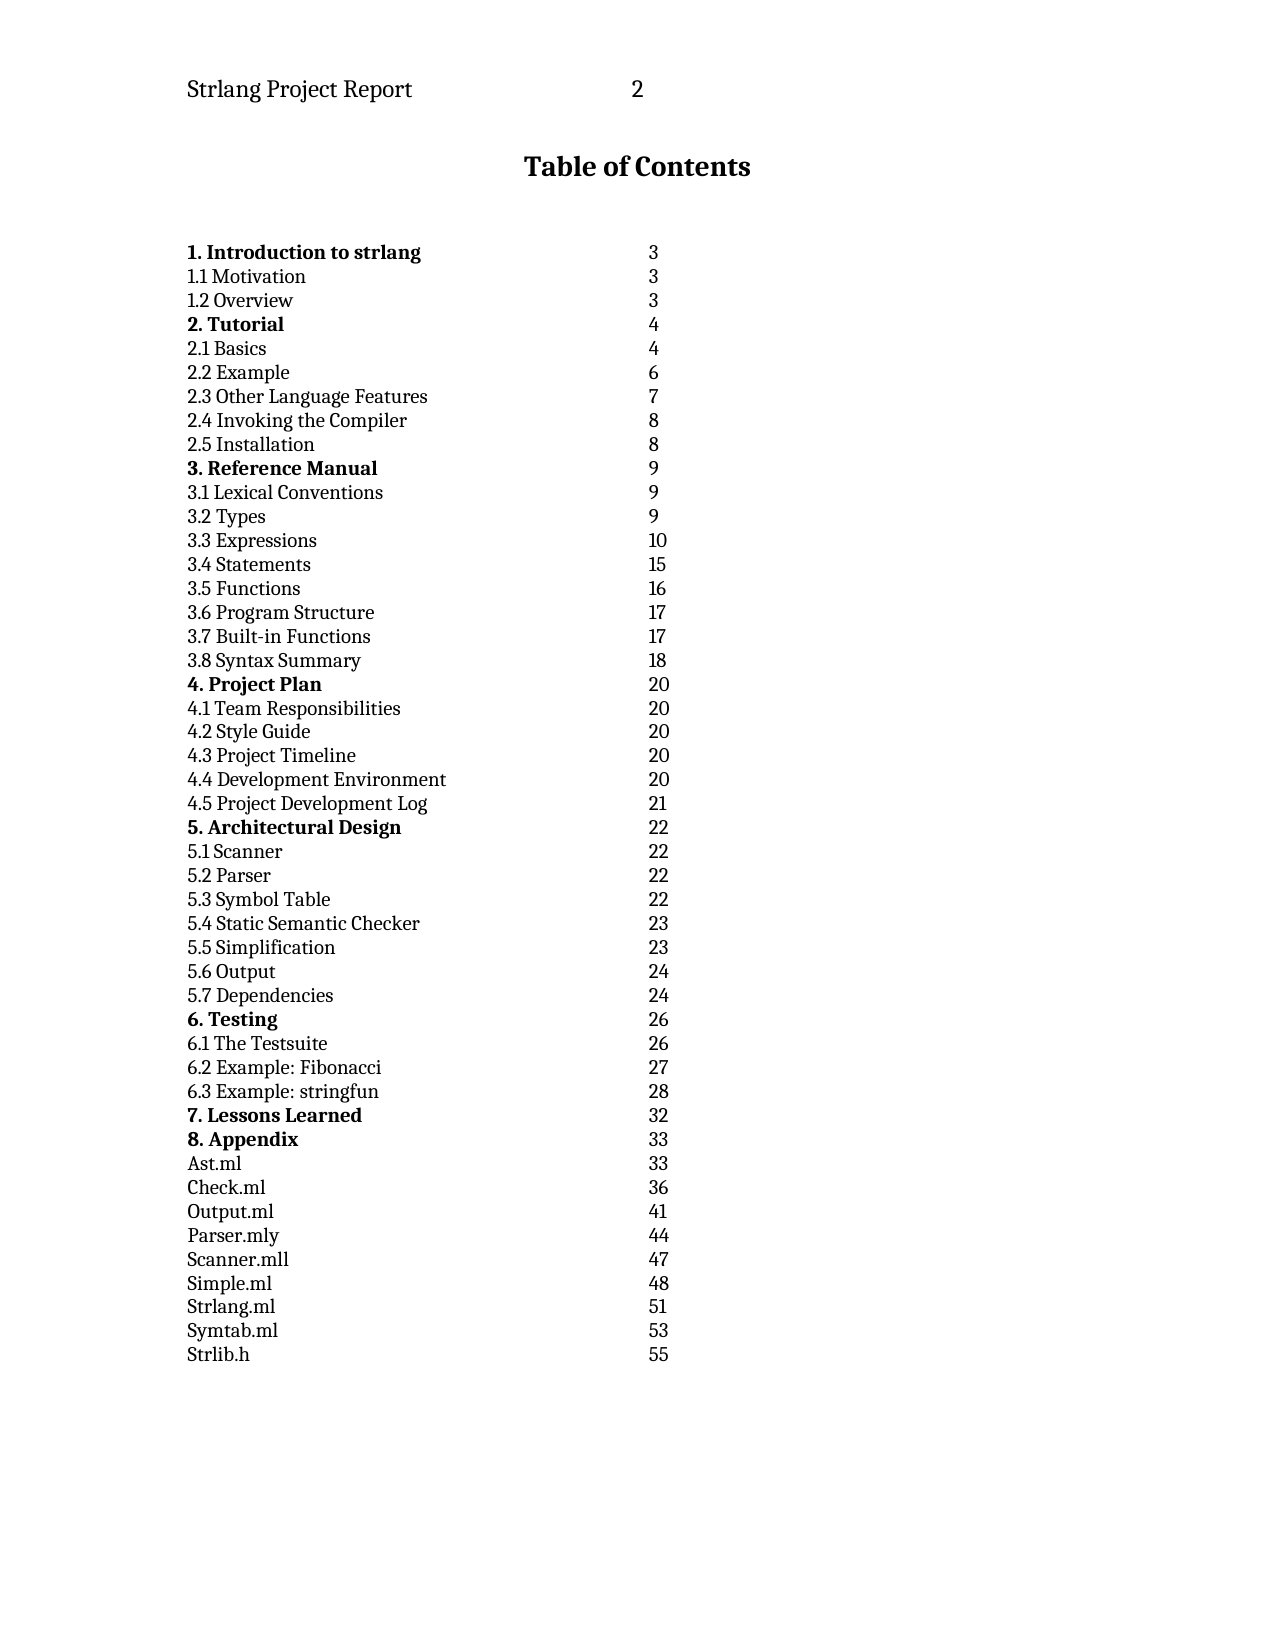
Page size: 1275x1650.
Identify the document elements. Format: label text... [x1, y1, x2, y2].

table_cell 33 [638, 1128, 1099, 1151]
table_cell 6.3 Example: stringfun [176, 1080, 637, 1103]
table_cell 24 [638, 960, 1099, 984]
table_cell 3.8 Syntax Summary [176, 648, 637, 672]
table_cell 2.4 Invoking the Compiler [176, 409, 637, 433]
table_cell 26 [638, 1032, 1099, 1056]
table_cell 16 [638, 576, 1099, 600]
table_cell 18 [638, 648, 1099, 672]
table_cell 2.2 Example [176, 361, 637, 385]
table_header 1. Introduction to strlang [176, 241, 637, 265]
table_cell 48 [638, 1271, 1099, 1295]
table_cell 23 [638, 912, 1099, 936]
table_cell 6.1 The Testsuite [176, 1032, 637, 1056]
text COMS 4115Table of Contents [187, 150, 1087, 183]
table_cell 4.4 Development Environment [176, 768, 637, 792]
table_cell 17 [638, 624, 1099, 648]
table_cell 3.1 Lexical Conventions [176, 481, 637, 504]
table_cell 4 [638, 313, 1099, 337]
table_cell 21 [638, 792, 1099, 816]
table_cell 9 [638, 505, 1099, 528]
table_cell 41 [638, 1199, 1099, 1223]
table_cell 26 [638, 1008, 1099, 1032]
table_cell 51 [638, 1295, 1099, 1319]
table_cell 20 [638, 696, 1099, 720]
table_cell 3. Reference Manual [176, 457, 637, 481]
table_cell 2.3 Other Language Features [176, 385, 637, 409]
table_cell Scanner.mll [176, 1247, 637, 1271]
table_cell Simple.ml [176, 1271, 637, 1295]
table_cell Parser.mly [176, 1223, 637, 1247]
table_cell Strlang.ml [176, 1295, 637, 1319]
table_cell 5.6 Output [176, 960, 637, 984]
table_cell 24 [638, 984, 1099, 1008]
table_cell 4. Project Plan [176, 672, 637, 696]
table_cell 3.5 Functions [176, 576, 637, 600]
table_cell 20 [638, 720, 1099, 744]
table_cell 2. Tutorial [176, 313, 637, 337]
table_cell 6. Testing [176, 1008, 637, 1032]
table_cell 3 [638, 265, 1099, 289]
table_cell 8 [638, 433, 1099, 457]
table_cell 3.7 Built-in Functions [176, 624, 637, 648]
table_cell 20 [638, 672, 1099, 696]
table_cell 5.7 Dependencies [176, 984, 637, 1008]
table_cell 5.4 Static Semantic Checker [176, 912, 637, 936]
table_cell 55 [638, 1343, 1099, 1367]
table_cell 7 [638, 385, 1099, 409]
table_cell 20 [638, 768, 1099, 792]
table_cell 27 [638, 1056, 1099, 1079]
table_cell 22 [638, 864, 1099, 888]
table_cell 20 [638, 744, 1099, 768]
table_cell 3.4 Statements [176, 553, 637, 576]
table_cell Output.ml [176, 1199, 637, 1223]
table_cell 5.5 Simplification [176, 936, 637, 960]
table_cell 22 [638, 888, 1099, 912]
table_cell 22 [638, 816, 1099, 840]
table_cell 6.2 Example: Fibonacci [176, 1056, 637, 1079]
table_cell Strlib.h [176, 1343, 637, 1367]
table_cell 5.3 Symbol Table [176, 888, 637, 912]
table_cell 4.3 Project Timeline [176, 744, 637, 768]
table_cell 36 [638, 1175, 1099, 1199]
table_cell 9 [638, 481, 1099, 504]
table_cell 3.6 Program Structure [176, 600, 637, 624]
table_cell 4.5 Project Development Log [176, 792, 637, 816]
table_header 3 [638, 241, 1099, 265]
table_cell 4 [638, 337, 1099, 361]
table_cell 3.3 Expressions [176, 529, 637, 552]
table_cell 5. Architectural Design [176, 816, 637, 840]
table_cell 4.2 Style Guide [176, 720, 637, 744]
table_cell 4.1 Team Responsibilities [176, 696, 637, 720]
table_cell 10 [638, 529, 1099, 552]
table_cell 2.1 Basics [176, 337, 637, 361]
table_cell 3.2 Types [176, 505, 637, 528]
table_cell Check.ml [176, 1175, 637, 1199]
table_cell 5.1 Scanner [176, 840, 637, 864]
table_cell 2.5 Installation [176, 433, 637, 457]
table_cell 5.2 Parser [176, 864, 637, 888]
table_cell 8 [638, 409, 1099, 433]
table_cell Symtab.ml [176, 1319, 637, 1343]
table_cell 8. Appendix [176, 1128, 637, 1151]
table_cell 23 [638, 936, 1099, 960]
table_cell 9 [638, 457, 1099, 481]
table_cell 1.1 Motivation [176, 265, 637, 289]
table_cell 7. Lessons Learned [176, 1104, 637, 1127]
table_cell 6 [638, 361, 1099, 385]
table_cell Ast.ml [176, 1151, 637, 1175]
table_cell 3 [638, 289, 1099, 313]
table_cell 33 [638, 1151, 1099, 1175]
table_cell 17 [638, 600, 1099, 624]
table_cell 22 [638, 840, 1099, 864]
table_cell 1.2 Overview [176, 289, 637, 313]
table_cell 28 [638, 1080, 1099, 1103]
table_cell 47 [638, 1247, 1099, 1271]
table_cell 32 [638, 1104, 1099, 1127]
table_cell 15 [638, 553, 1099, 576]
table_cell 44 [638, 1223, 1099, 1247]
table_cell 53 [638, 1319, 1099, 1343]
